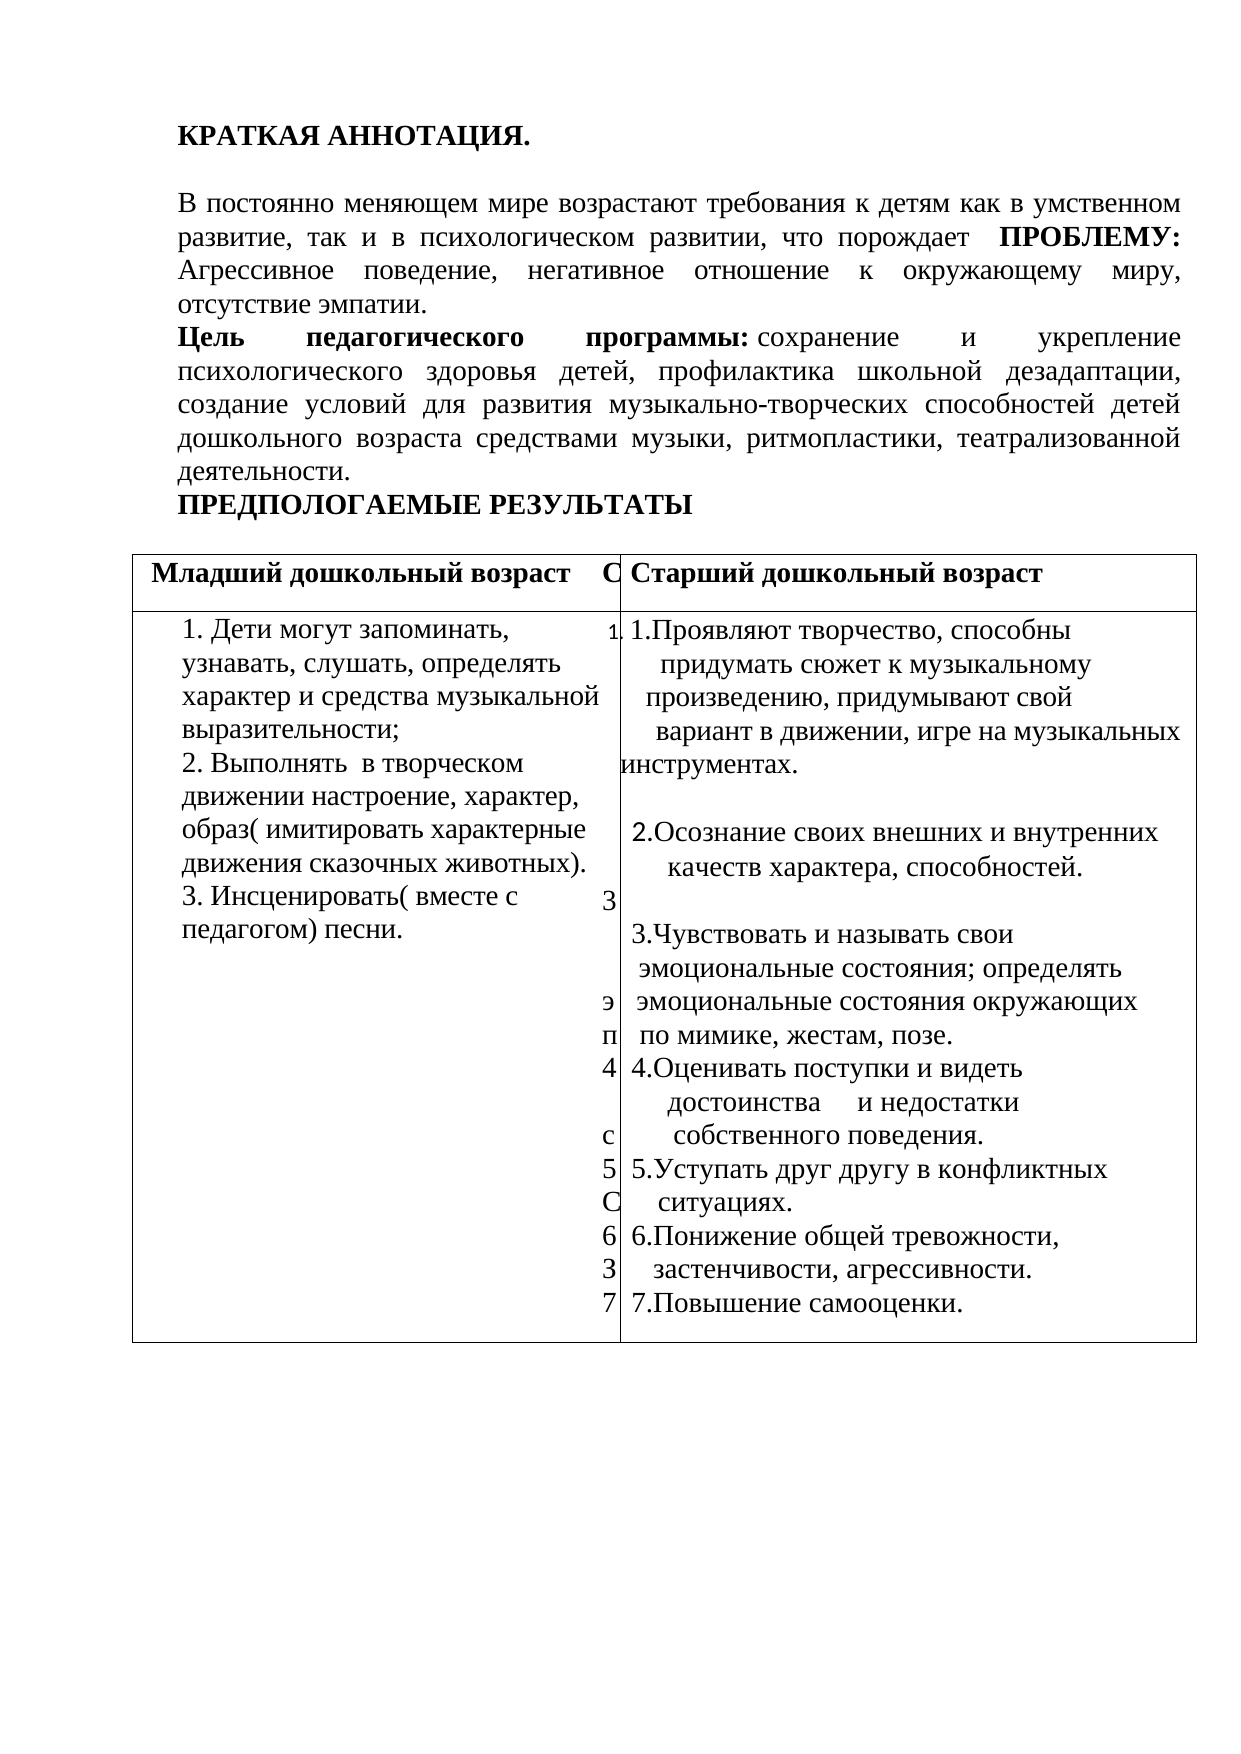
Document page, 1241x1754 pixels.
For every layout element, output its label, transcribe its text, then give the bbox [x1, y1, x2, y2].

table_header Младший дошкольный возраст [133, 555, 620, 611]
table_cell 1. Дети могут запоминать, узнавать, слушать, определять характер и средства музыкальной выразительности; 2. Выполнять в творческом движении настроение, характер, образ( имитировать характерные движения сказочных животных). 3. Инсценировать( вместе с педагогом) песни. [133, 612, 620, 1342]
table_cell 1. 1.Проявляют творчество, способны придумать сюжет к музыкальному произведению, придумывают свой вариант в движении, игре на музыкальных инструментах. музыкальных инструментах; 2.Осознание своих внешних и внутренних качеств характера, способностей. 3 3.Чувствовать и называть свои эмоциональные состояния; определять э эмоциональные состояния окружающих п по мимике, жестам, позе. 4 4.Оценивать поступки и видеть достоинства и недостатки с собственного поведения. 5 5.Уступать друг другу в конфликтных С ситуациях. 6 6.Понижение общей тревожности, З застенчивости, агрессивности. 7 7.Повышение самооценки. [621, 612, 1196, 1342]
text КРАТКАЯ АННОТАЦИЯ. [177, 118, 1196, 152]
text В постоянно меняющем мире возрастают требования к детям как в умственном развитие, так и в психологическом развитии, что порождает ПРОБЛЕМУ: Агрессивное поведение, негативное отношение к окружающему миру, отсутствие эмпатии. [177, 185, 1181, 319]
text ПРЕДПОЛОГАЕМЫЕ РЕЗУЛЬТАТЫ [177, 487, 1181, 521]
table_header С Старший дошкольный возраст [621, 555, 1196, 611]
text Цель педагогического программы: сохранение и укрепление психологического здоровья детей, профилактика школьной дезадаптации, создание условий для развития музыкально-творческих способностей детей дошкольного возраста средствами музыки, ритмопластики, театрализованной деятельности. [177, 319, 1181, 487]
